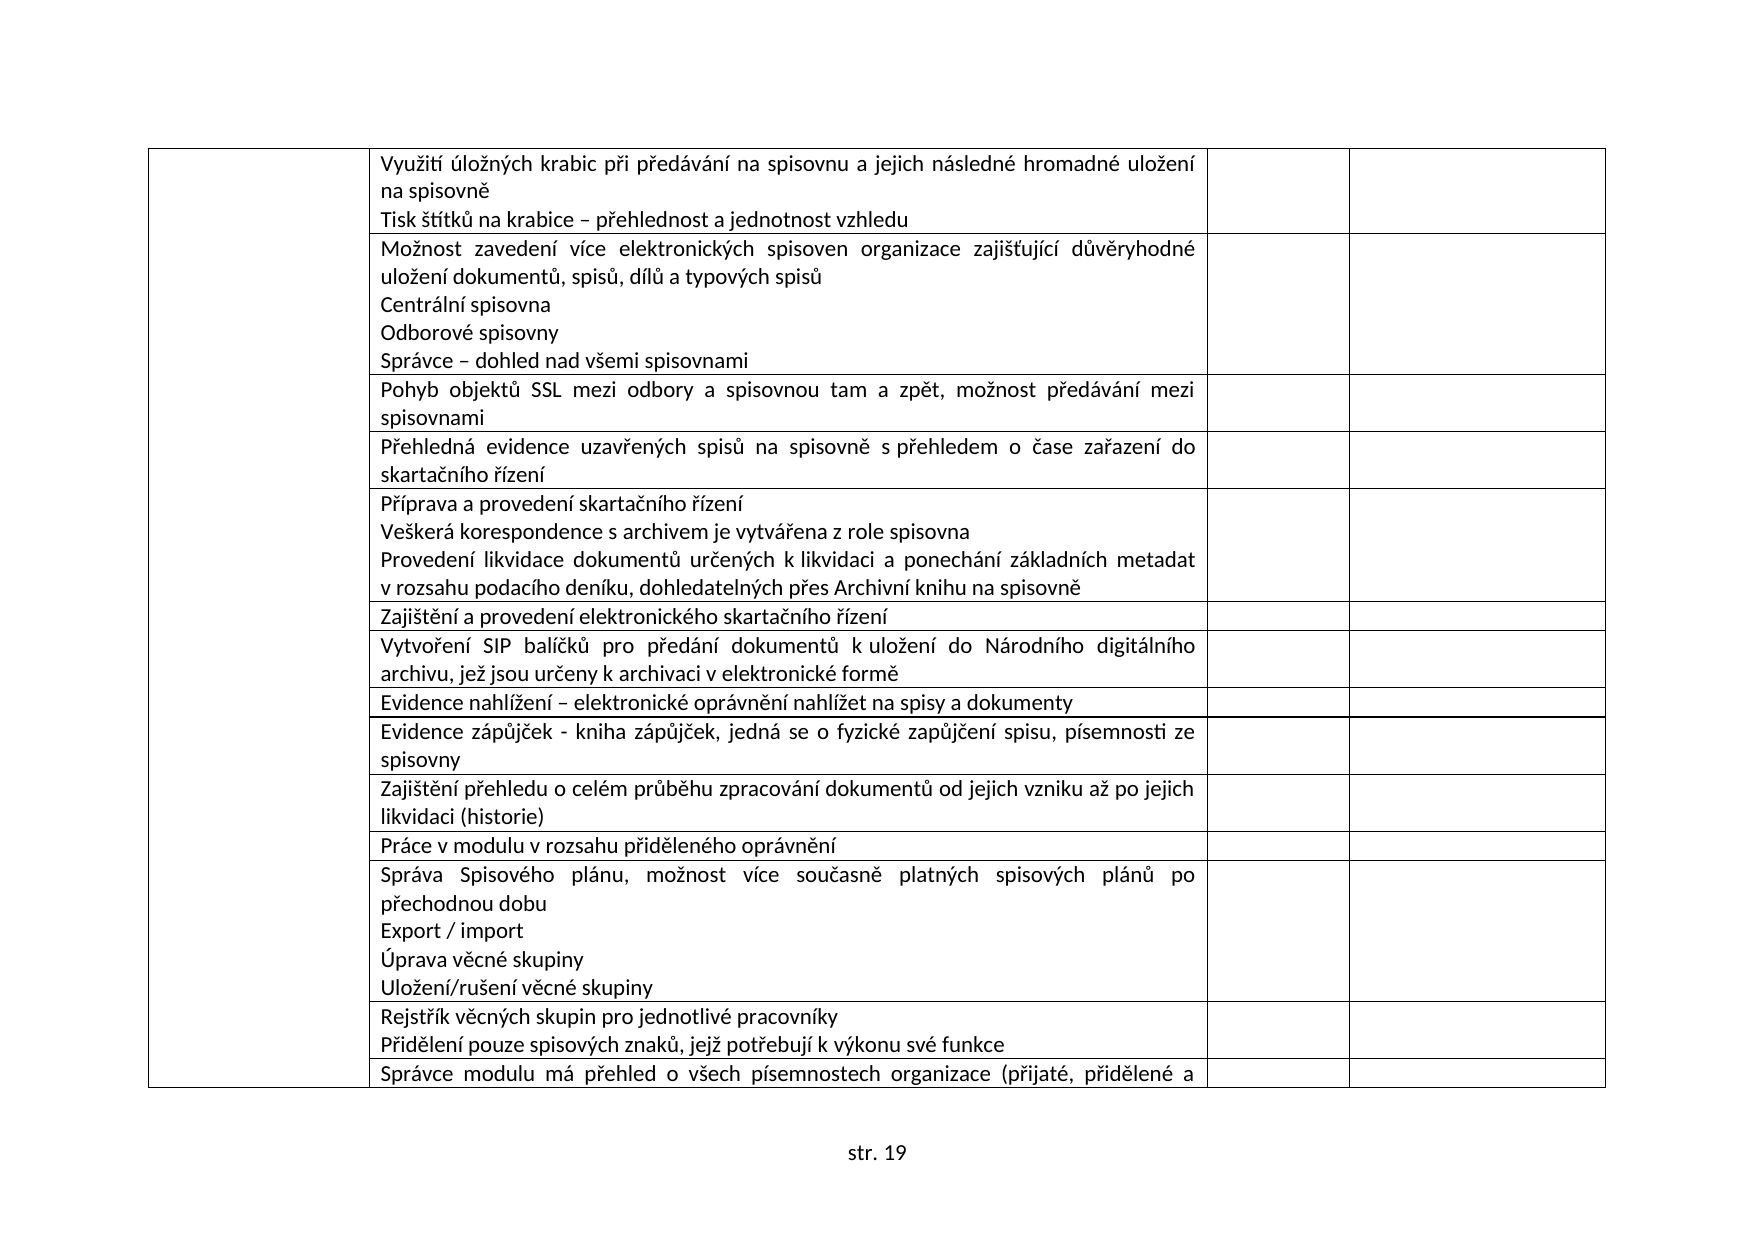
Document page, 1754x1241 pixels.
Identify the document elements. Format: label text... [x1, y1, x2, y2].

table_cell [1208, 861, 1349, 1001]
table_cell [1208, 1002, 1349, 1058]
table_cell Zajištění přehledu o celém průběhu zpracování dokumentů od jejich vzniku až po jejich likvidaci (historie) [370, 775, 1207, 831]
table_cell [1208, 602, 1349, 630]
table_cell [1350, 1059, 1605, 1087]
table_cell [1208, 432, 1349, 488]
table_cell Rejstřík věcných skupin pro jednotlivé pracovníky Přidělení pouze spisových znaků, jejž potřebují k výkonu své funkce [370, 1002, 1207, 1058]
table_cell [1350, 234, 1605, 374]
table_cell Využití úložných krabic při předávání na spisovnu a jejich následné hromadné uložení na spisovně Tisk štítků na krabice – přehlednost a jednotnost vzhledu [370, 149, 1207, 233]
table_cell Přehledná evidence uzavřených spisů na spisovně s přehledem o čase zařazení do skartačního řízení [370, 432, 1207, 488]
table_cell [1208, 631, 1349, 687]
table_cell Zajištění a provedení elektronického skartačního řízení [370, 602, 1207, 630]
table_cell [1350, 489, 1605, 601]
table_cell Vytvoření SIP balíčků pro předání dokumentů k uložení do Národního digitálního archivu, jež jsou určeny k archivaci v elektronické formě [370, 631, 1207, 687]
table_cell [1350, 718, 1605, 773]
table_cell Evidence nahlížení – elektronické oprávnění nahlížet na spisy a dokumenty [370, 688, 1207, 716]
table_cell Příprava a provedení skartačního řízení Veškerá korespondence s archivem je vytvářena z role spisovna Provedení likvidace dokumentů určených k likvidaci a ponechání základních metadat v rozsahu podacího deníku, dohledatelných přes Archivní knihu na spisovně [370, 489, 1207, 601]
table_cell [1208, 718, 1349, 773]
table_cell [1208, 832, 1349, 859]
table_cell Možnost zavedení více elektronických spisoven organizace zajišťující důvěryhodné uložení dokumentů, spisů, dílů a typových spisů Centrální spisovna Odborové spisovny Správce – dohled nad všemi spisovnami [370, 234, 1207, 374]
table_cell [1208, 1059, 1349, 1087]
table_cell [1350, 432, 1605, 488]
table_cell Práce v modulu v rozsahu přiděleného oprávnění [370, 832, 1207, 859]
table_cell [1208, 149, 1349, 233]
table_cell [1350, 631, 1605, 687]
table_cell [1350, 832, 1605, 859]
table_cell [1208, 489, 1349, 601]
table_cell [1350, 149, 1605, 233]
table_cell [1350, 1002, 1605, 1058]
table_cell [1208, 375, 1349, 431]
table_cell [1208, 775, 1349, 831]
table_cell Evidence zápůjček - kniha zápůjček, jedná se o fyzické zapůjčení spisu, písemnosti ze spisovny [370, 718, 1207, 773]
table_cell [1208, 688, 1349, 716]
table_cell [1350, 861, 1605, 1001]
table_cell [370, 1059, 1207, 1087]
table_cell [1350, 775, 1605, 831]
table_cell [1350, 375, 1605, 431]
table_cell Správa Spisového plánu, možnost více současně platných spisových plánů po přechodnou dobu Export / import Úprava věcné skupiny Uložení/rušení věcné skupiny [370, 861, 1207, 1001]
table_cell Pohyb objektů SSL mezi odbory a spisovnou tam a zpět, možnost předávání mezi spisovnami [370, 375, 1207, 431]
table_cell [1350, 602, 1605, 630]
table_cell [1350, 688, 1605, 716]
table_cell [1208, 234, 1349, 374]
